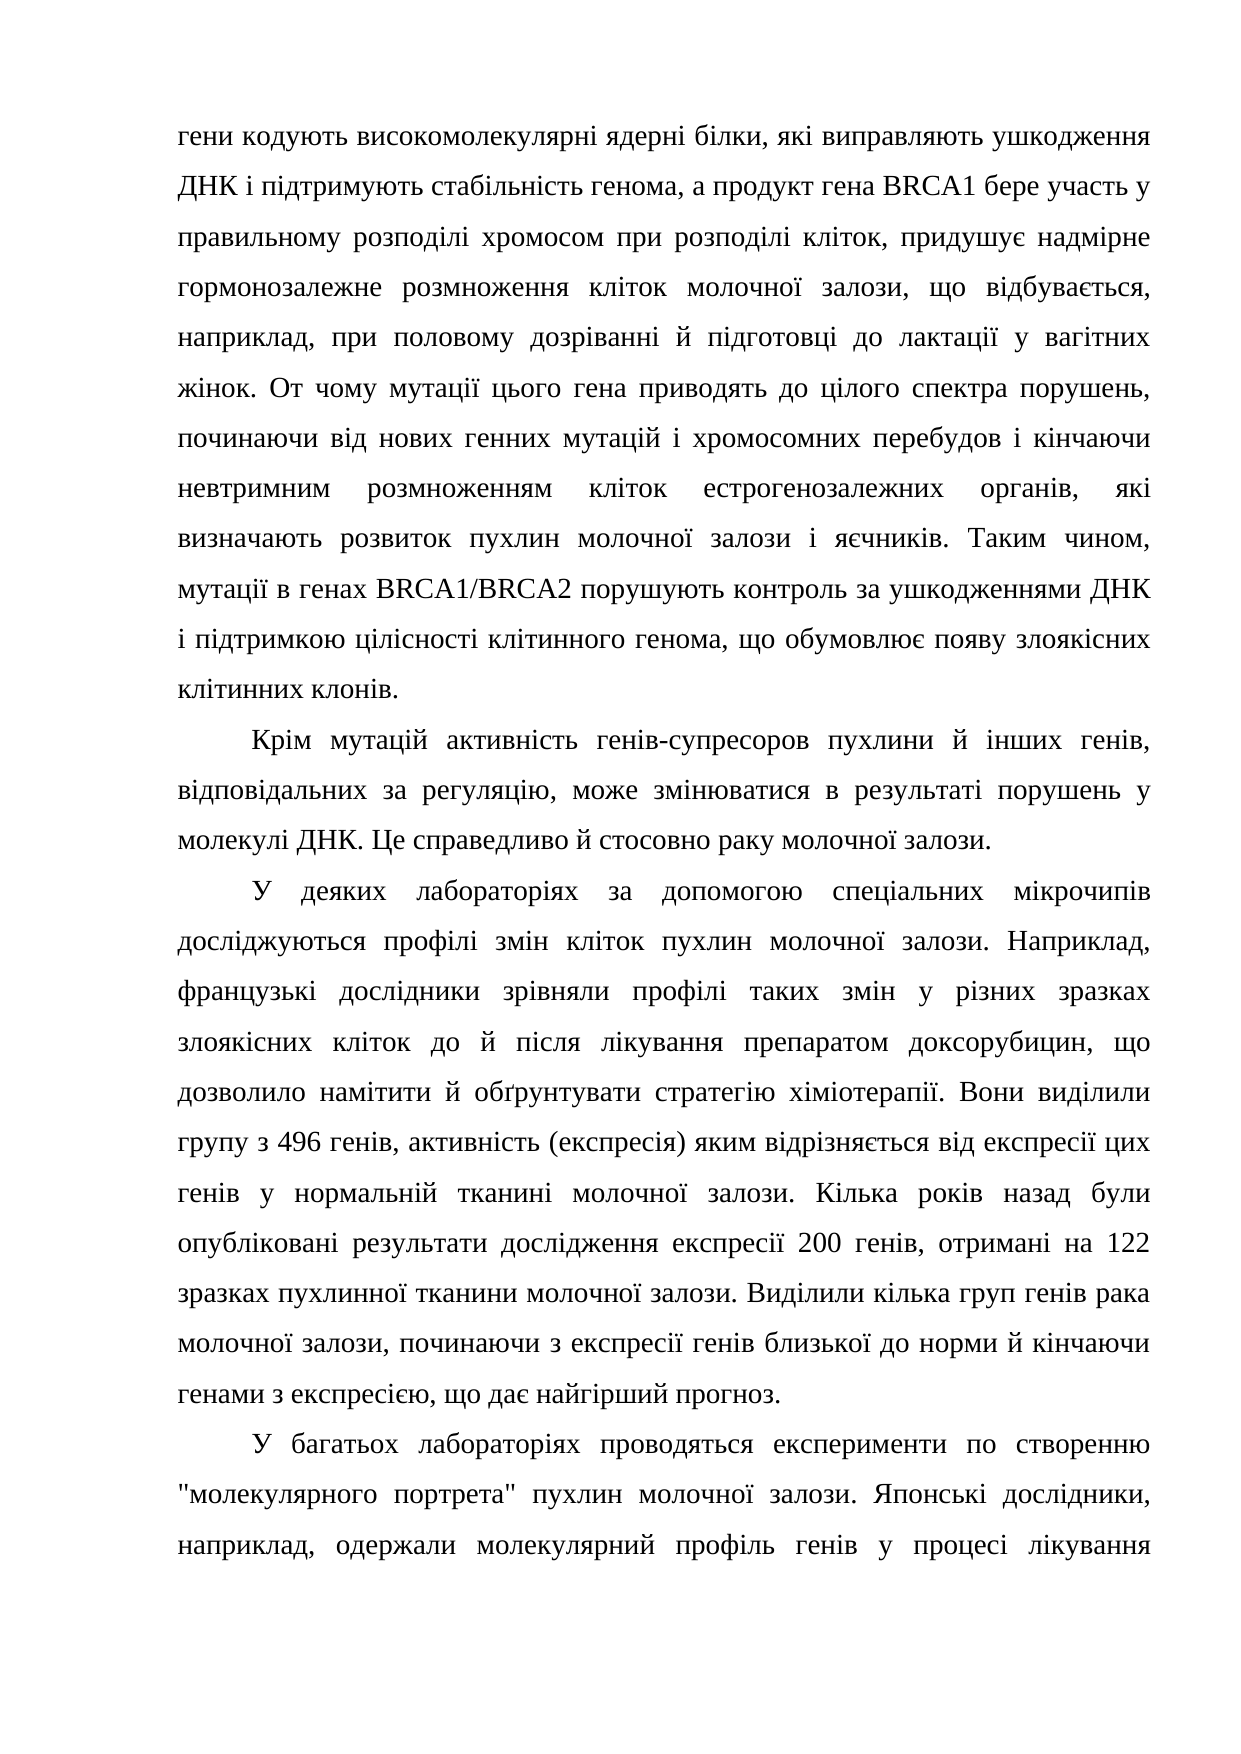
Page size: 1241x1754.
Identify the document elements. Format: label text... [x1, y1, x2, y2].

text У деяких лабораторіях за допомогою спеціальних мікрочипів досліджуються профілі змін кліток пухлин молочної залози. Наприклад, французькі дослідники зрівняли профілі таких змін у різних зразках злоякісних кліток до й після лікування препаратом доксорубицин, що дозволило намітити й обґрунтувати стратегію хіміотерапії. Вони виділили групу з 496 генів, активність (експресія) яким відрізняється від експресії цих генів у нормальній тканині молочної залози. Кілька років назад були опубліковані результати дослідження експресії 200 генів, отримані на 122 зразках пухлинної тканини молочної залози. Виділили кілька груп генів рака молочної залози, починаючи з експресії генів близької до норми й кінчаючи генами з експресією, що дає найгірший прогноз. [177, 873, 1152, 1409]
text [177, 118, 1152, 705]
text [177, 1426, 1152, 1560]
text Крім мутацій активність генів-супресоров пухлини й інших генів, відповідальних за регуляцію, може змінюватися в результаті порушень у молекулі ДНК. Це справедливо й стосовно раку молочної залози. [177, 722, 1152, 856]
